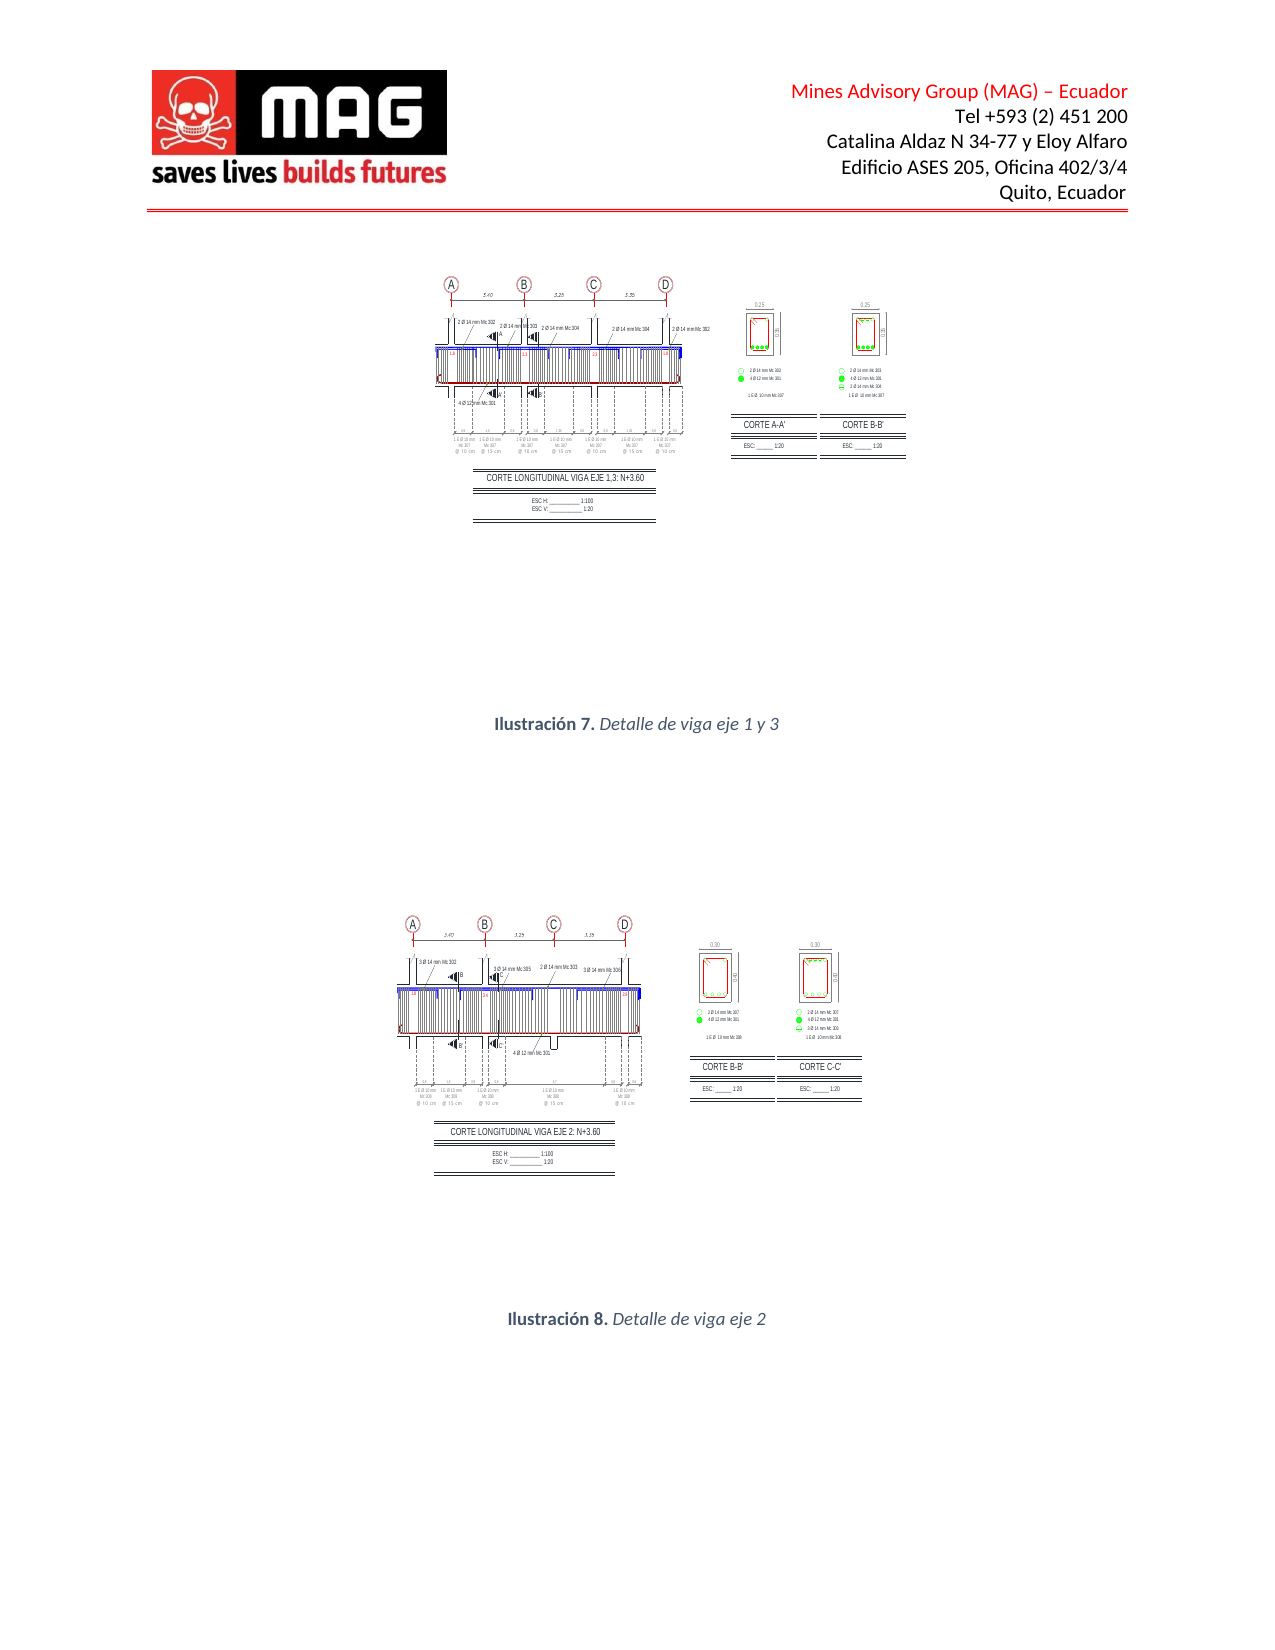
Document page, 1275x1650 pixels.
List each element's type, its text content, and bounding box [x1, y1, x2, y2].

picture [151, 70, 447, 186]
text Ilustración 7. Detalle de viga eje 1 y 3 [142, 712, 1133, 735]
text Ilustración 8. Detalle de viga eje 2 [142, 1307, 1133, 1329]
